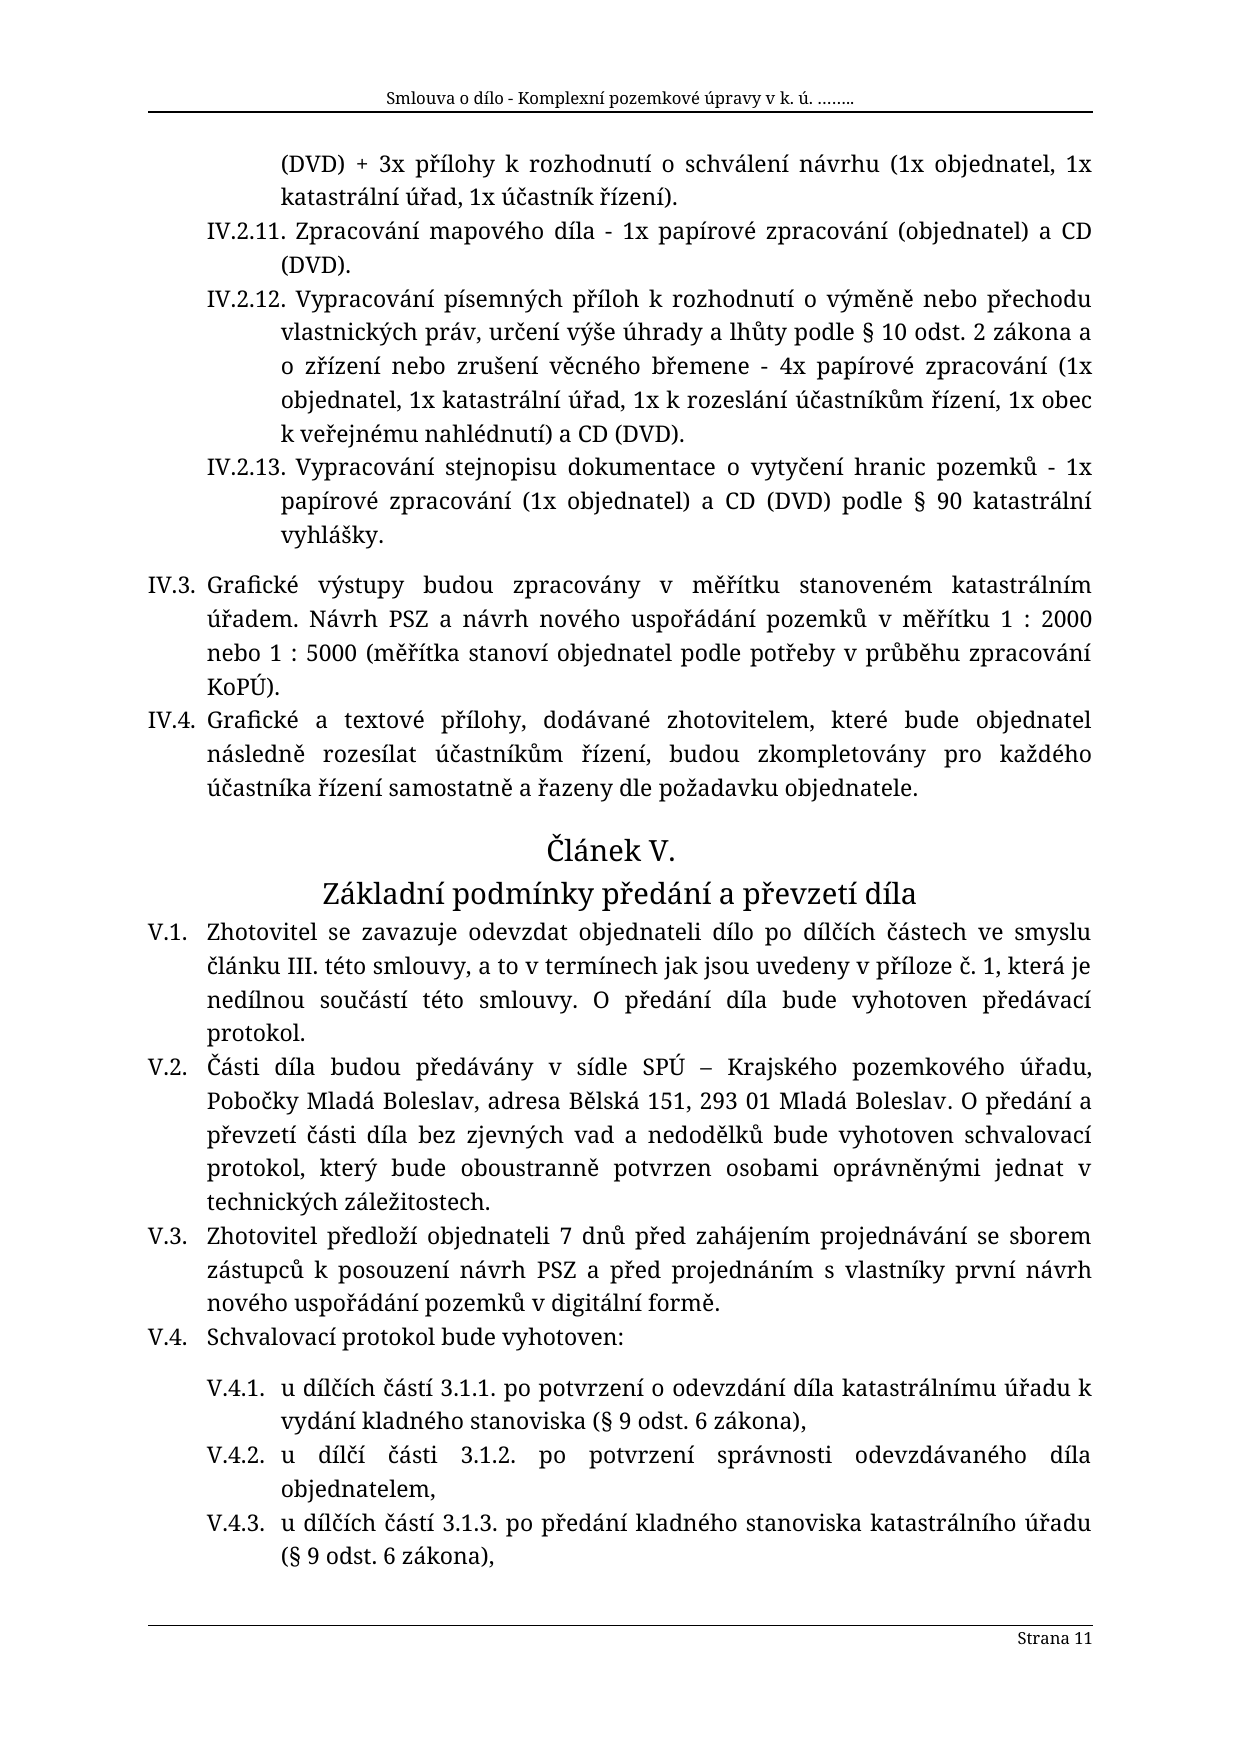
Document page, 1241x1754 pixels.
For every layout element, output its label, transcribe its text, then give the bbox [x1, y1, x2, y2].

list Zhotovitel předloží objednateli 7 dnů před zahájením projednávání se sborem zástupců k posouzení návrh PSZ a před projednáním s vlastníky první návrh nového uspořádání pozemků v digitální formě. [148, 1220, 1093, 1319]
text u dílčích částí 3.1.1. po potvrzení o odevzdání díla katastrálnímu úřadu k vydání kladného stanoviska (§ 9 odst. 6 zákona), [207, 1372, 1093, 1437]
text Zpracování mapového díla - 1x papírové zpracování (objednatel) a CD (DVD). [207, 215, 1093, 280]
list Schvalovací protokol bude vyhotoven: [148, 1321, 1093, 1352]
list Grafické a textové přílohy, dodávané zhotovitelem, které bude objednatel následně rozesílat účastníkům řízení, budou zkompletovány pro každého účastníka řízení samostatně a řazeny dle požadavku objednatele. [148, 704, 1093, 803]
text u dílčích částí 3.1.3. po předání kladného stanoviska katastrálního úřadu (§ 9 odst. 6 zákona), [207, 1507, 1093, 1572]
subtitle Základní podmínky předání a převzetí díla [148, 831, 1093, 913]
text Vypracování písemných příloh k rozhodnutí o výměně nebo přechodu vlastnických práv, určení výše úhrady a lhůty podle § 10 odst. 2 zákona a o zřízení nebo zrušení věcného břemene - 4x papírové zpracování (1x objednatel, 1x katastrální úřad, 1x k rozeslání účastníkům řízení, 1x obec k veřejnému nahlédnutí) a CD (DVD). [207, 283, 1093, 449]
text u dílčí části 3.1.2. po potvrzení správnosti odevzdávaného díla objednatelem, [207, 1439, 1093, 1504]
list Zhotovitel se zavazuje odevzdat objednateli dílo po dílčích částech ve smyslu článku III. této smlouvy, a to v termínech jak jsou uvedeny v příloze č. 1, která je nedílnou součástí této smlouvy. O předání díla bude vyhotoven předávací protokol. [148, 916, 1093, 1049]
list Grafické výstupy budou zpracovány v měřítku stanoveném katastrálním úřadem. Návrh PSZ a návrh nového uspořádání pozemků v měřítku 1 : 2000 nebo 1 : 5000 (měřítka stanoví objednatel podle potřeby v průběhu zpracování KoPÚ). [148, 569, 1093, 702]
list Části díla budou předávány v sídle SPÚ – Krajského pozemkového úřadu, Pobočky Mladá Boleslav, adresa Bělská 151, 293 01 Mladá Boleslav. O předání a převzetí části díla bez zjevných vad a nedodělků bude vyhotoven schvalovací protokol, který bude oboustranně potvrzen osobami oprávněnými jednat v technických záležitostech. [148, 1051, 1093, 1217]
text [207, 148, 1093, 213]
text Vypracování stejnopisu dokumentace o vytyčení hranic pozemků - 1x papírové zpracování (1x objednatel) a CD (DVD) podle § 90 katastrální vyhlášky. [207, 451, 1093, 550]
